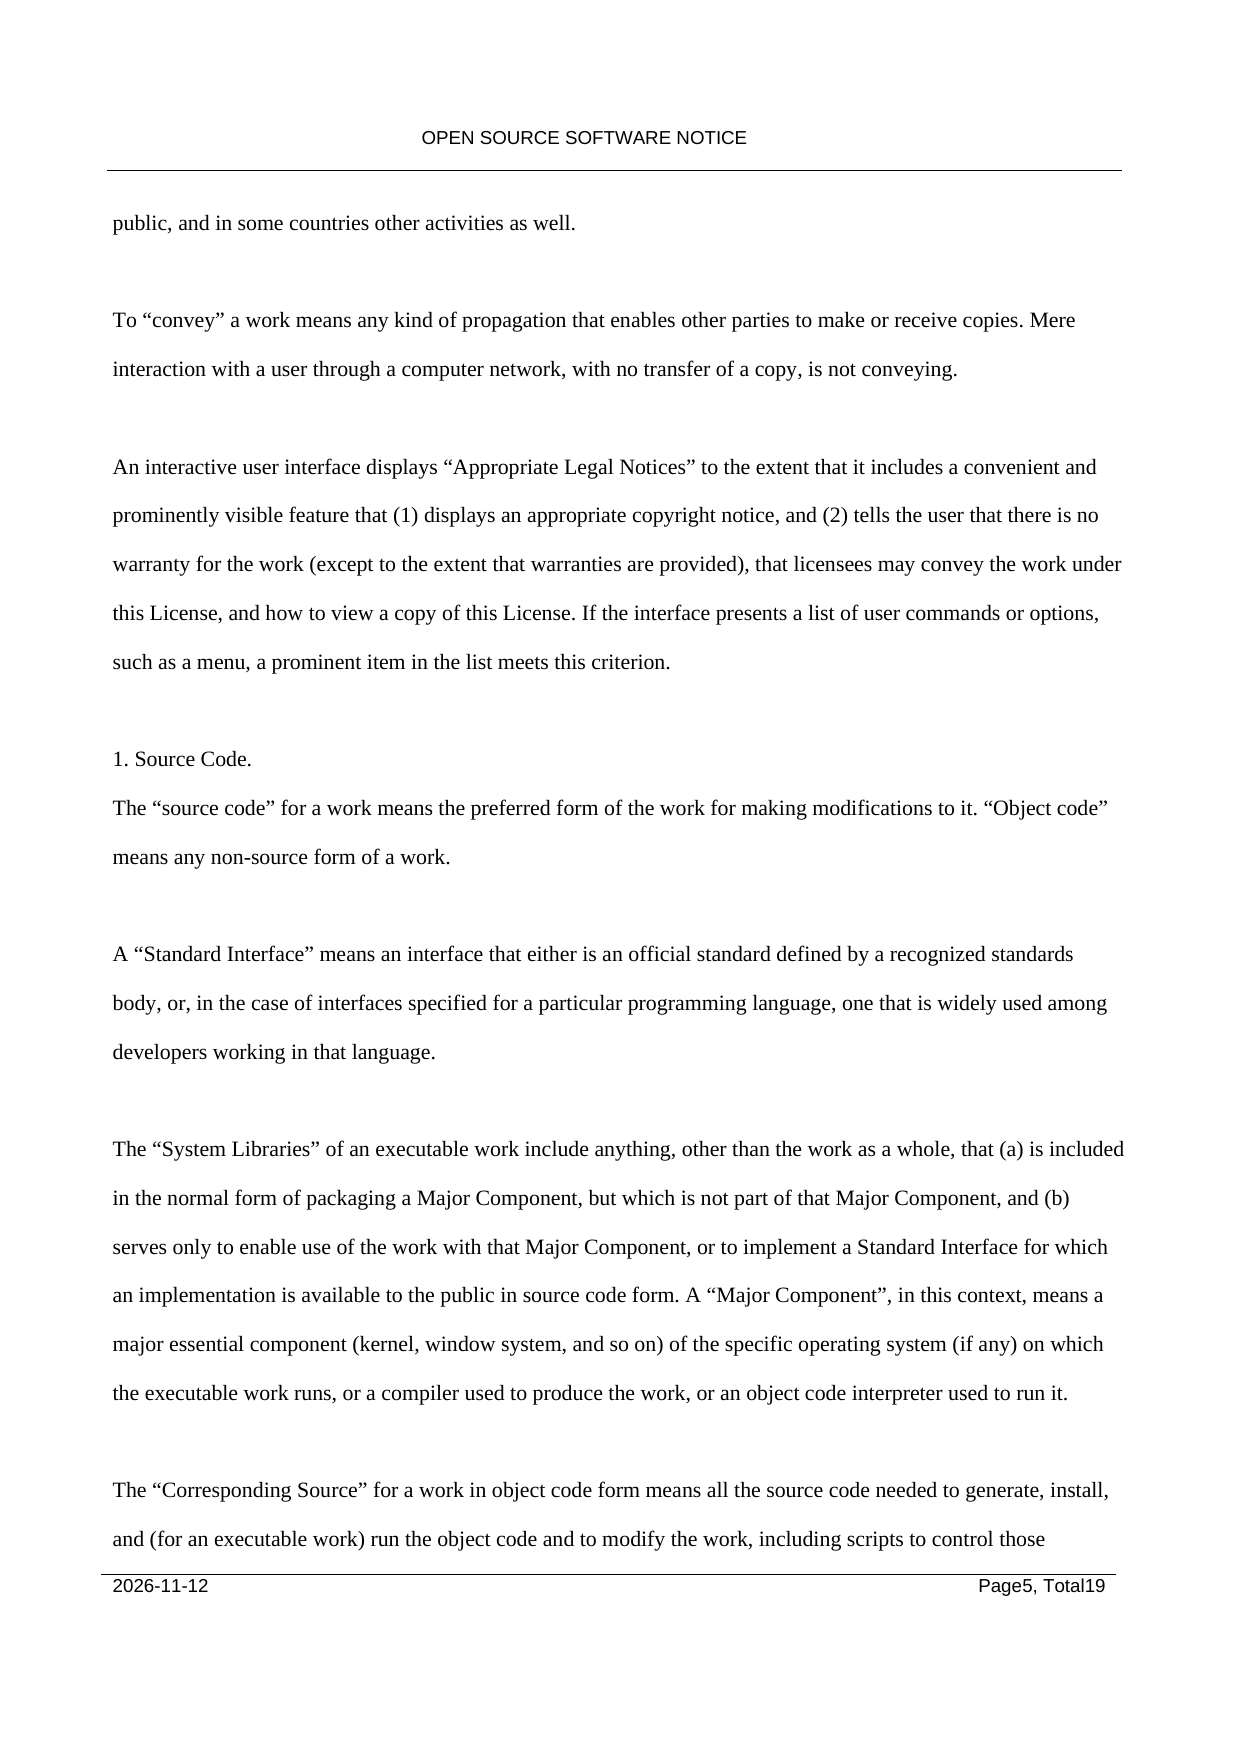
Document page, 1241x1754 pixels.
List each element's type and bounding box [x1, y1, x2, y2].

text [112, 206, 1128, 1555]
